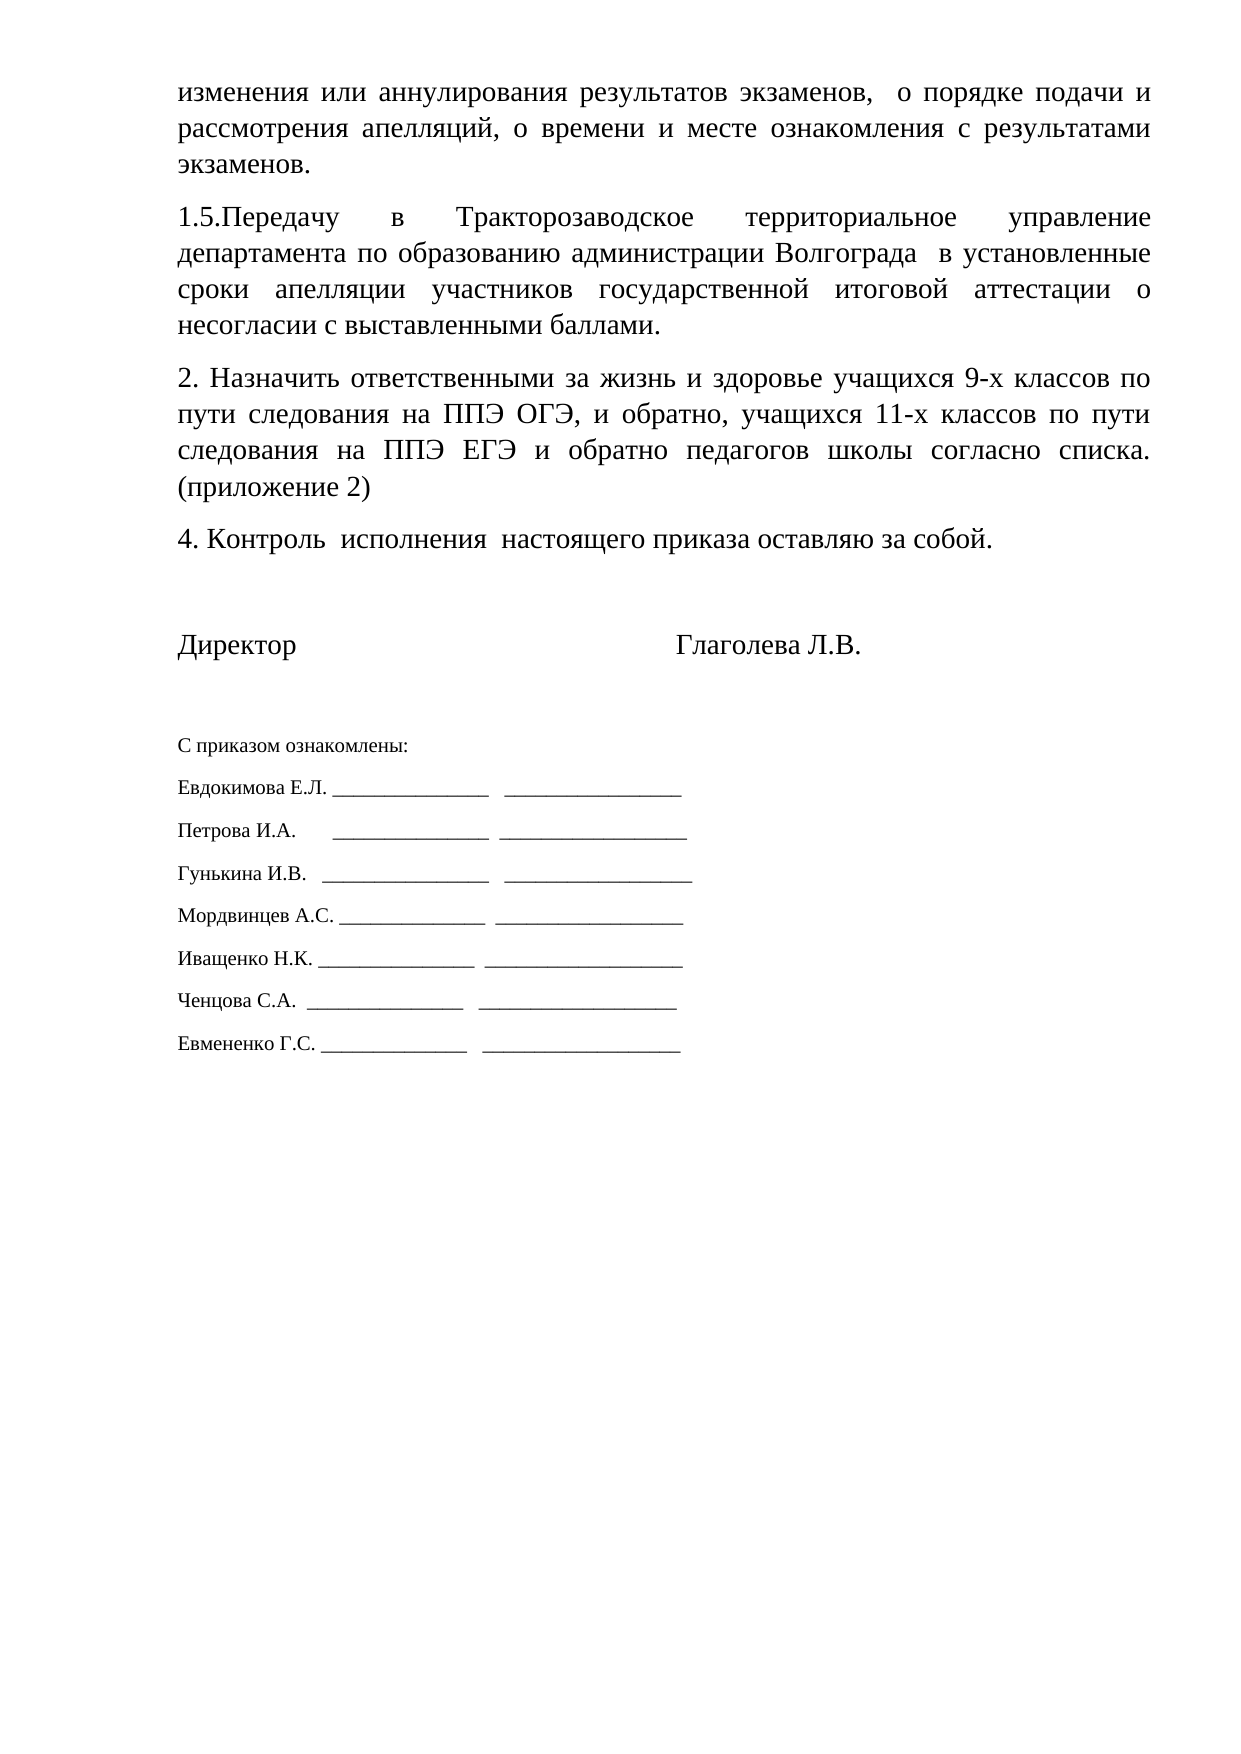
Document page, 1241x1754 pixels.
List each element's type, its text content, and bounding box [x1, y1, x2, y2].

text Евдокимова Е.Л. _______________ _________________ [177, 775, 1152, 799]
text С приказом ознакомлены: [177, 733, 1152, 757]
text Директор Глаголева Л.В. [177, 627, 1152, 661]
text Мордвинцев А.С. ______________ __________________ [177, 903, 1152, 927]
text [177, 74, 1152, 180]
text 1.5.Передачу в Тракторозаводское территориальное управление департамента по образованию администрации Волгограда в установленные сроки апелляции участников государственной итоговой аттестации о несогласии с выставленными баллами. [177, 199, 1152, 341]
text Евмененко Г.С. ______________ ___________________ [177, 1031, 1152, 1055]
text 4. Контроль исполнения настоящего приказа оставляю за собой. [177, 521, 1152, 555]
text Петрова И.А. _______________ __________________ [177, 818, 1152, 842]
text Иващенко Н.К. _______________ ___________________ [177, 946, 1152, 970]
text Ченцова С.А. _______________ ___________________ [177, 988, 1152, 1012]
text 2. Назначить ответственными за жизнь и здоровье учащихся 9-х классов по пути следования на ППЭ ОГЭ, и обратно, учащихся 11-х классов по пути следования на ППЭ ЕГЭ и обратно педагогов школы согласно списка. (приложение 2) [177, 360, 1152, 502]
text Гунькина И.В. ________________ __________________ [177, 861, 1152, 884]
